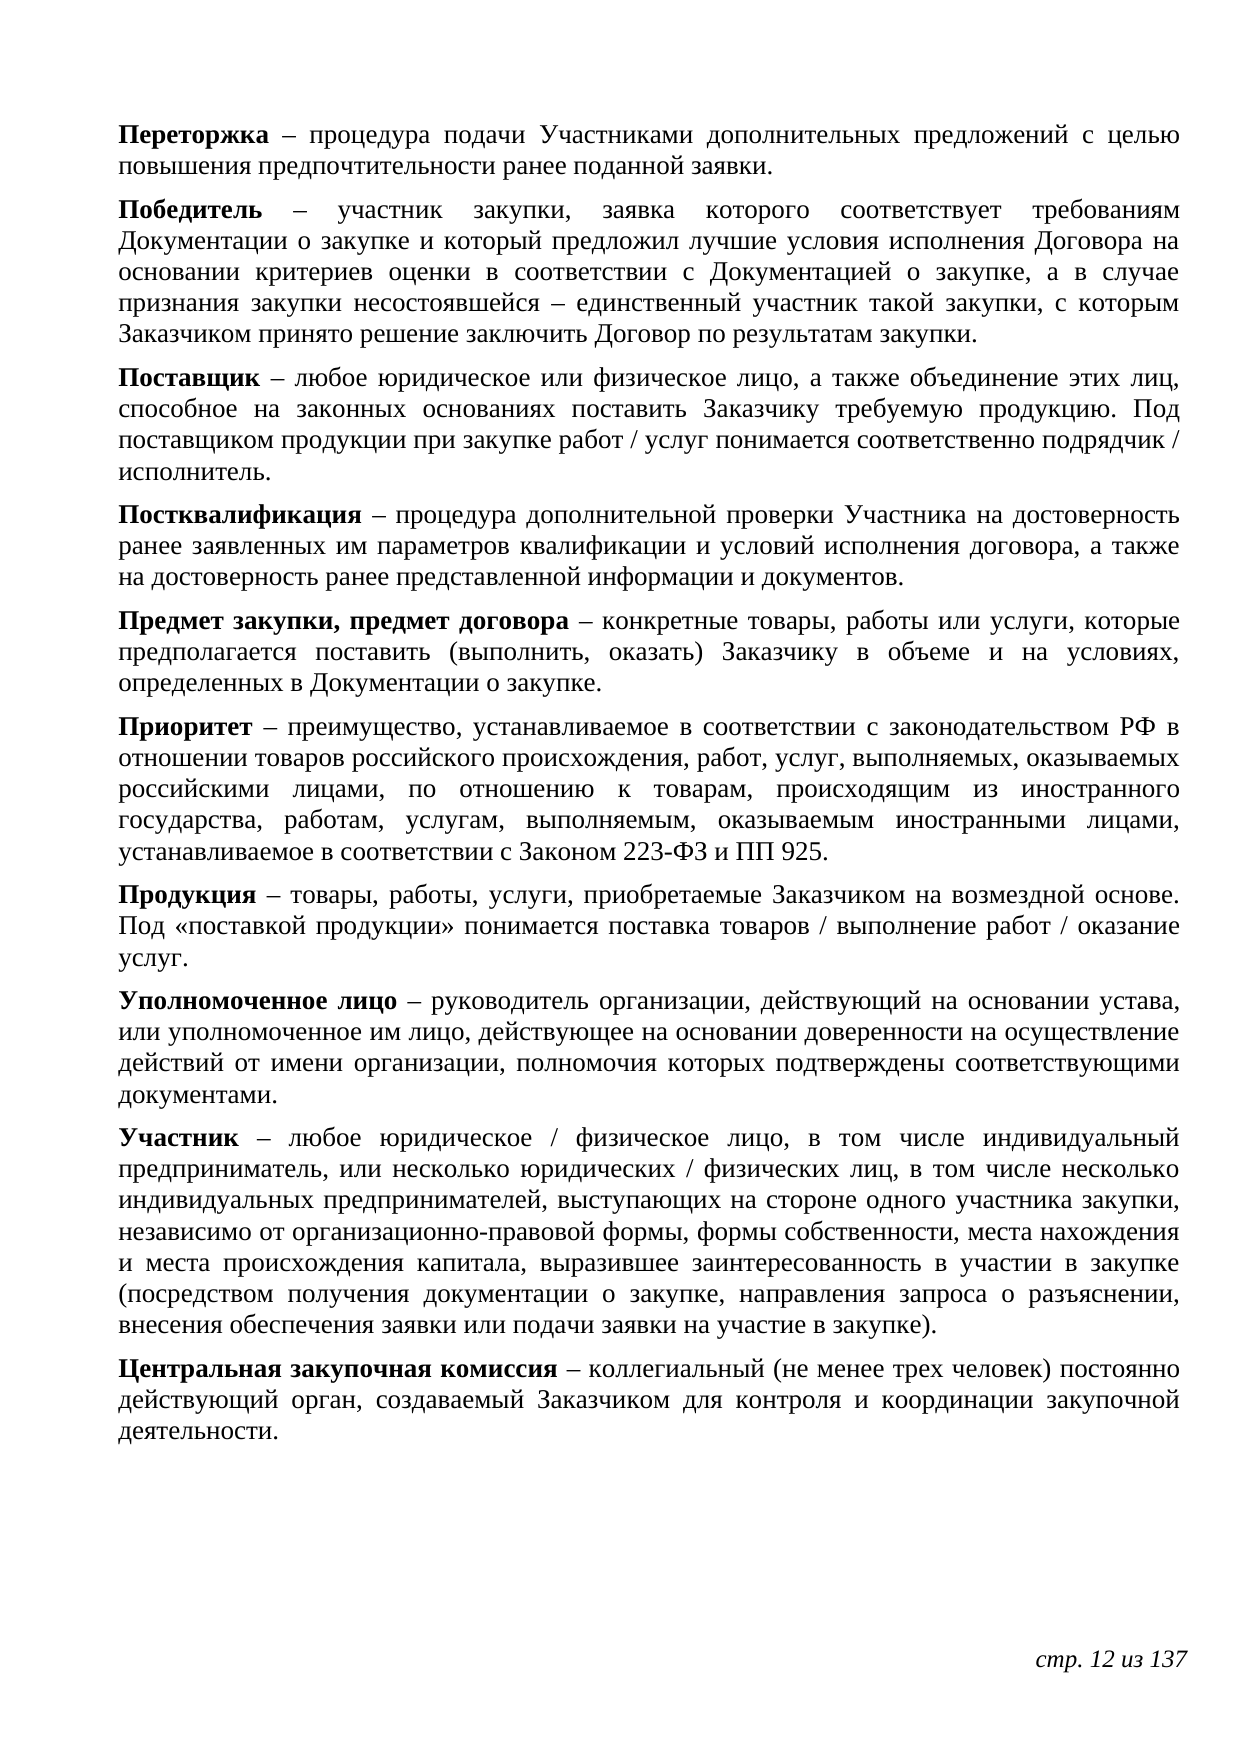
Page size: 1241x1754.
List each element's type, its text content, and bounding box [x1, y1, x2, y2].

text Переторжка – процедура подачи Участниками дополнительных предложений с целью повышения предпочтительности ранее поданной заявки. [118, 118, 1181, 180]
text Победитель – участник закупки, заявка которого соответствует требованиям Документации о закупке и который предложил лучшие условия исполнения Договора на основании критериев оценки в соответствии с Документацией о закупке, а в случае признания закупки несостоявшейся – единственный участник такой закупки, с которым Заказчиком принято решение заключить Договор по результатам закупки. [118, 193, 1181, 349]
text Постквалификация – процедура дополнительной проверки Участника на достоверность ранее заявленных им параметров квалификации и условий исполнения договора, а также на достоверность ранее представленной информации и документов. [118, 498, 1181, 592]
text Продукция – товары, работы, услуги, приобретаемые Заказчиком на возмездной основе. Под «поставкой продукции» понимается поставка товаров / выполнение работ / оказание услуг. [118, 878, 1181, 972]
text Участник – любое юридическое / физическое лицо, в том числе индивидуальный предприниматель, или несколько юридических / физических лиц, в том числе несколько индивидуальных предпринимателей, выступающих на стороне одного участника закупки, независимо от организационно-правовой формы, формы собственности, места нахождения и места происхождения капитала, выразившее заинтересованность в участии в закупке (посредством получения документации о закупке, направления запроса о разъяснении, внесения обеспечения заявки или подачи заявки на участие в закупке). [118, 1121, 1181, 1339]
text Уполномоченное лицо – руководитель организации, действующий на основании устава, или уполномоченное им лицо, действующее на основании доверенности на осуществление действий от имени организации, полномочия которых подтверждены соответствующими документами. [118, 984, 1181, 1109]
text Центральная закупочная комиссия – коллегиальный (не менее трех человек) постоянно действующий орган, создаваемый Заказчиком для контроля и координации закупочной деятельности. [118, 1352, 1181, 1445]
text Поставщик – любое юридическое или физическое лицо, а также объединение этих лиц, способное на законных основаниях поставить Заказчику требуемую продукцию. Под поставщиком продукции при закупке работ / услуг понимается соответственно подрядчик / исполнитель. [118, 361, 1181, 486]
text Предмет закупки, предмет договора – конкретные товары, работы или услуги, которые предполагается поставить (выполнить, оказать) Заказчику в объеме и на условиях, определенных в Документации о закупке. [118, 604, 1181, 698]
text Приоритет – преимущество, устанавливаемое в соответствии с законодательством РФ в отношении товаров российского происхождения, работ, услуг, выполняемых, оказываемых российскими лицами, по отношению к товарам, происходящим из иностранного государства, работам, услугам, выполняемым, оказываемым иностранными лицами, устанавливаемое в соответствии с Законом 223-ФЗ и ПП 925. [118, 710, 1181, 866]
